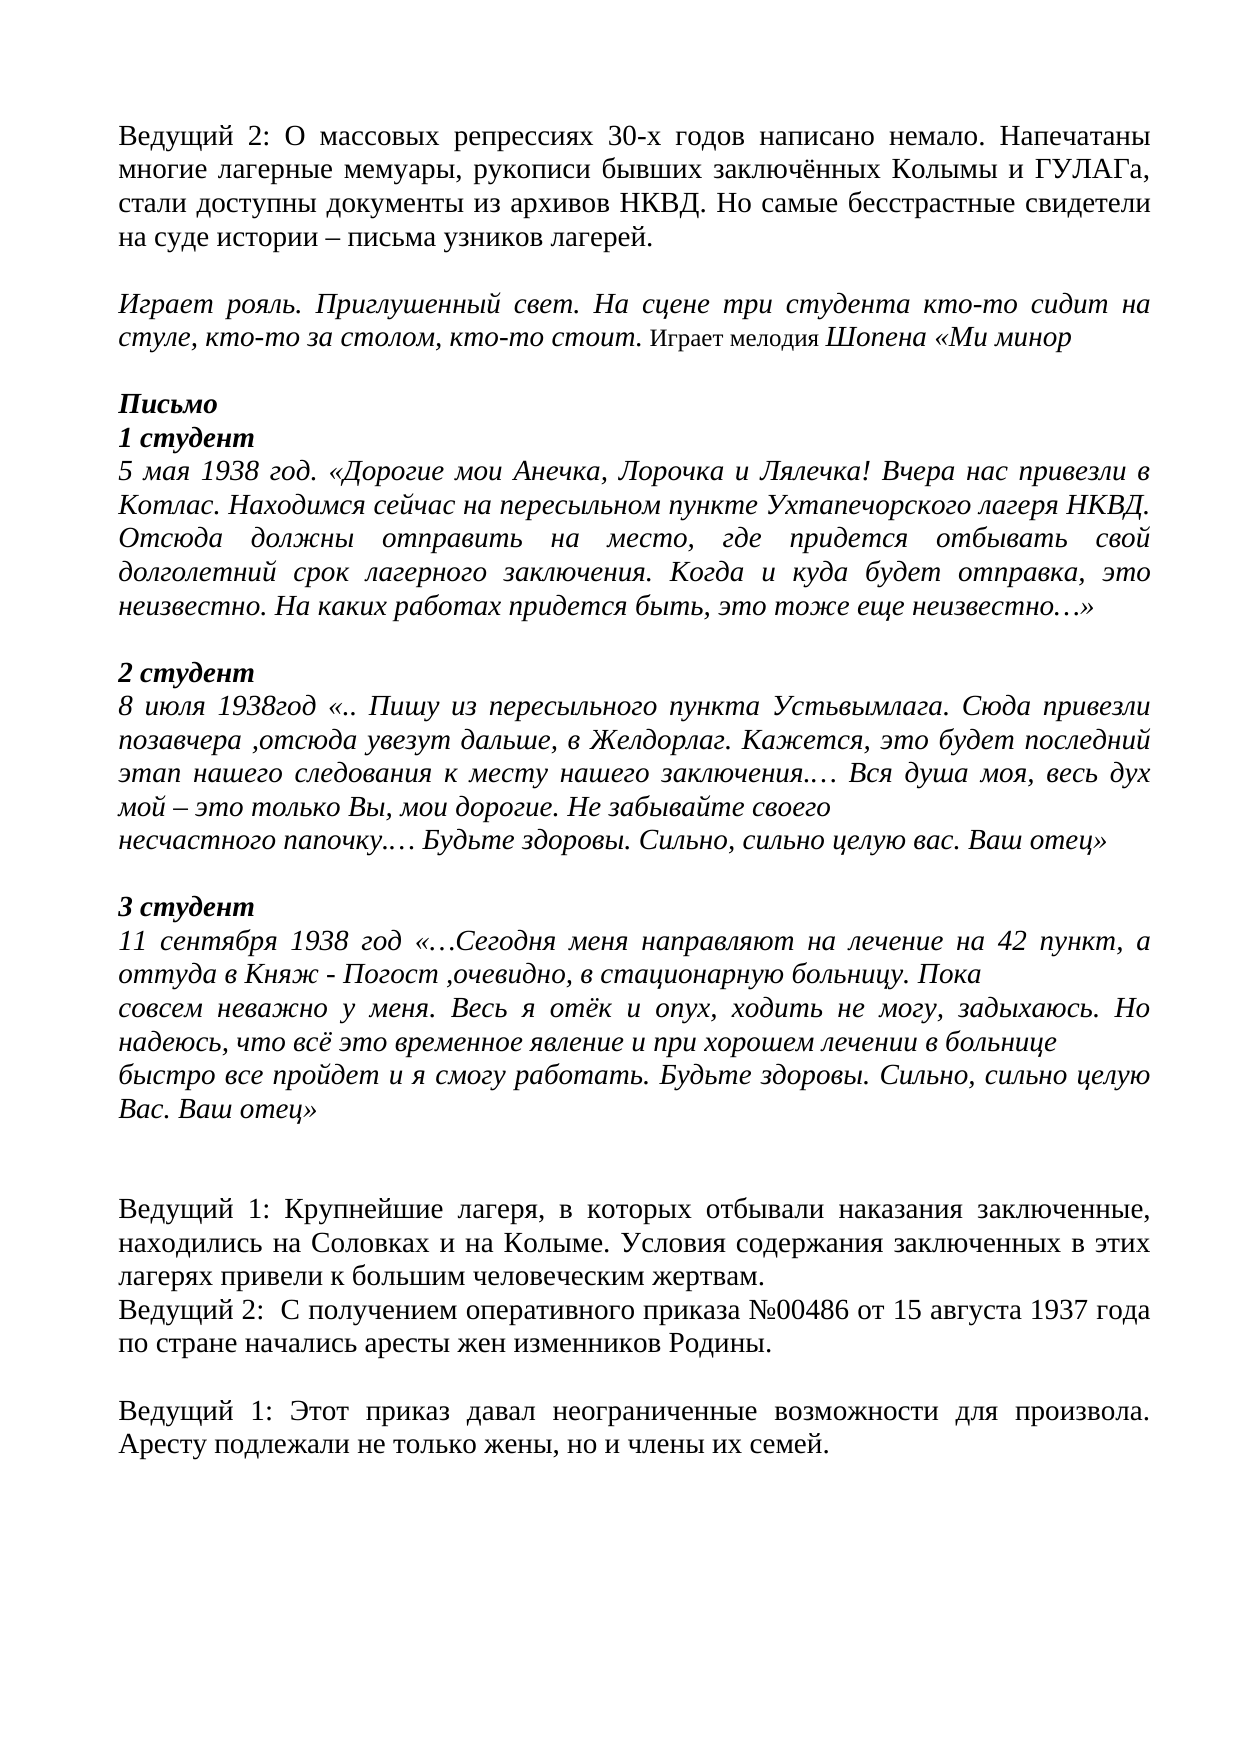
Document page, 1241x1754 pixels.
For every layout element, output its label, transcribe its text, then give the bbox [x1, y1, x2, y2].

text 1 студент [118, 420, 1152, 453]
text 5 мая 1938 год. «Дорогие мои Анечка, Лорочка и Лялечка! Вчера нас привезли в Котлас. Находимся сейчас на пересыльном пункте Ухтапечорского лагеря НКВД. Отсюда должны отправить на место, где придется отбывать свой долголетний срок лагерного заключения. Когда и куда будет отправка, это неизвестно. На каких работах придется быть, это тоже еще неизвестно…» [118, 453, 1152, 621]
text 3 студент [118, 889, 1152, 923]
text 2 студент [118, 655, 1152, 688]
text Письмо [118, 386, 1152, 420]
text Играет рояль. Приглушенный свет. На сцене три студента кто-то сидит на стуле, кто-то за столом, кто-то стоит. Играет мелодия Шопена «Ми минор [118, 286, 1152, 353]
text Ведущий 2: С получением оперативного приказа №00486 от 15 августа 1937 года по стране начались аресты жен изменников Родины. [118, 1292, 1152, 1359]
text Ведущий 1: Крупнейшие лагеря, в которых отбывали наказания заключенные, находились на Соловках и на Колыме. Условия содержания заключенных в этих лагерях привели к большим человеческим жертвам. [118, 1191, 1152, 1292]
text Ведущий 2: О массовых репрессиях 30-х годов написано немало. Напечатаны многие лагерные мемуары, рукописи бывших заключённых Колымы и ГУЛАГа, стали доступны документы из архивов НКВД. Но самые бесстрастные свидетели на суде истории – письма узников лагерей. [118, 118, 1152, 252]
text несчастного папочку.… Будьте здоровы. Сильно, сильно целую вас. Ваш отец» [118, 822, 1152, 856]
text быстро все пройдет и я смогу работать. Будьте здоровы. Сильно, сильно целую Вас. Ваш отец» [118, 1057, 1152, 1124]
text совсем неважно у меня. Весь я отёк и опух, ходить не могу, задыхаюсь. Но надеюсь, что всё это временное явление и при хорошем лечении в больнице [118, 990, 1152, 1057]
text 11 сентября 1938 год «…Сегодня меня направляют на лечение на 42 пункт, а оттуда в Княж - Погост ,очевидно, в стационарную больницу. Пока [118, 923, 1152, 990]
text 8 июля 1938год «.. Пишу из пересыльного пункта Устьвымлага. Сюда привезли позавчера ,отсюда увезут дальше, в Желдорлаг. Кажется, это будет последний этап нашего следования к месту нашего заключения.… Вся душа моя, весь дух мой – это только Вы, мои дорогие. Не забывайте своего [118, 688, 1152, 822]
text Ведущий 1: Этот приказ давал неограниченные возможности для произвола. Аресту подлежали не только жены, но и члены их семей. [118, 1393, 1152, 1460]
